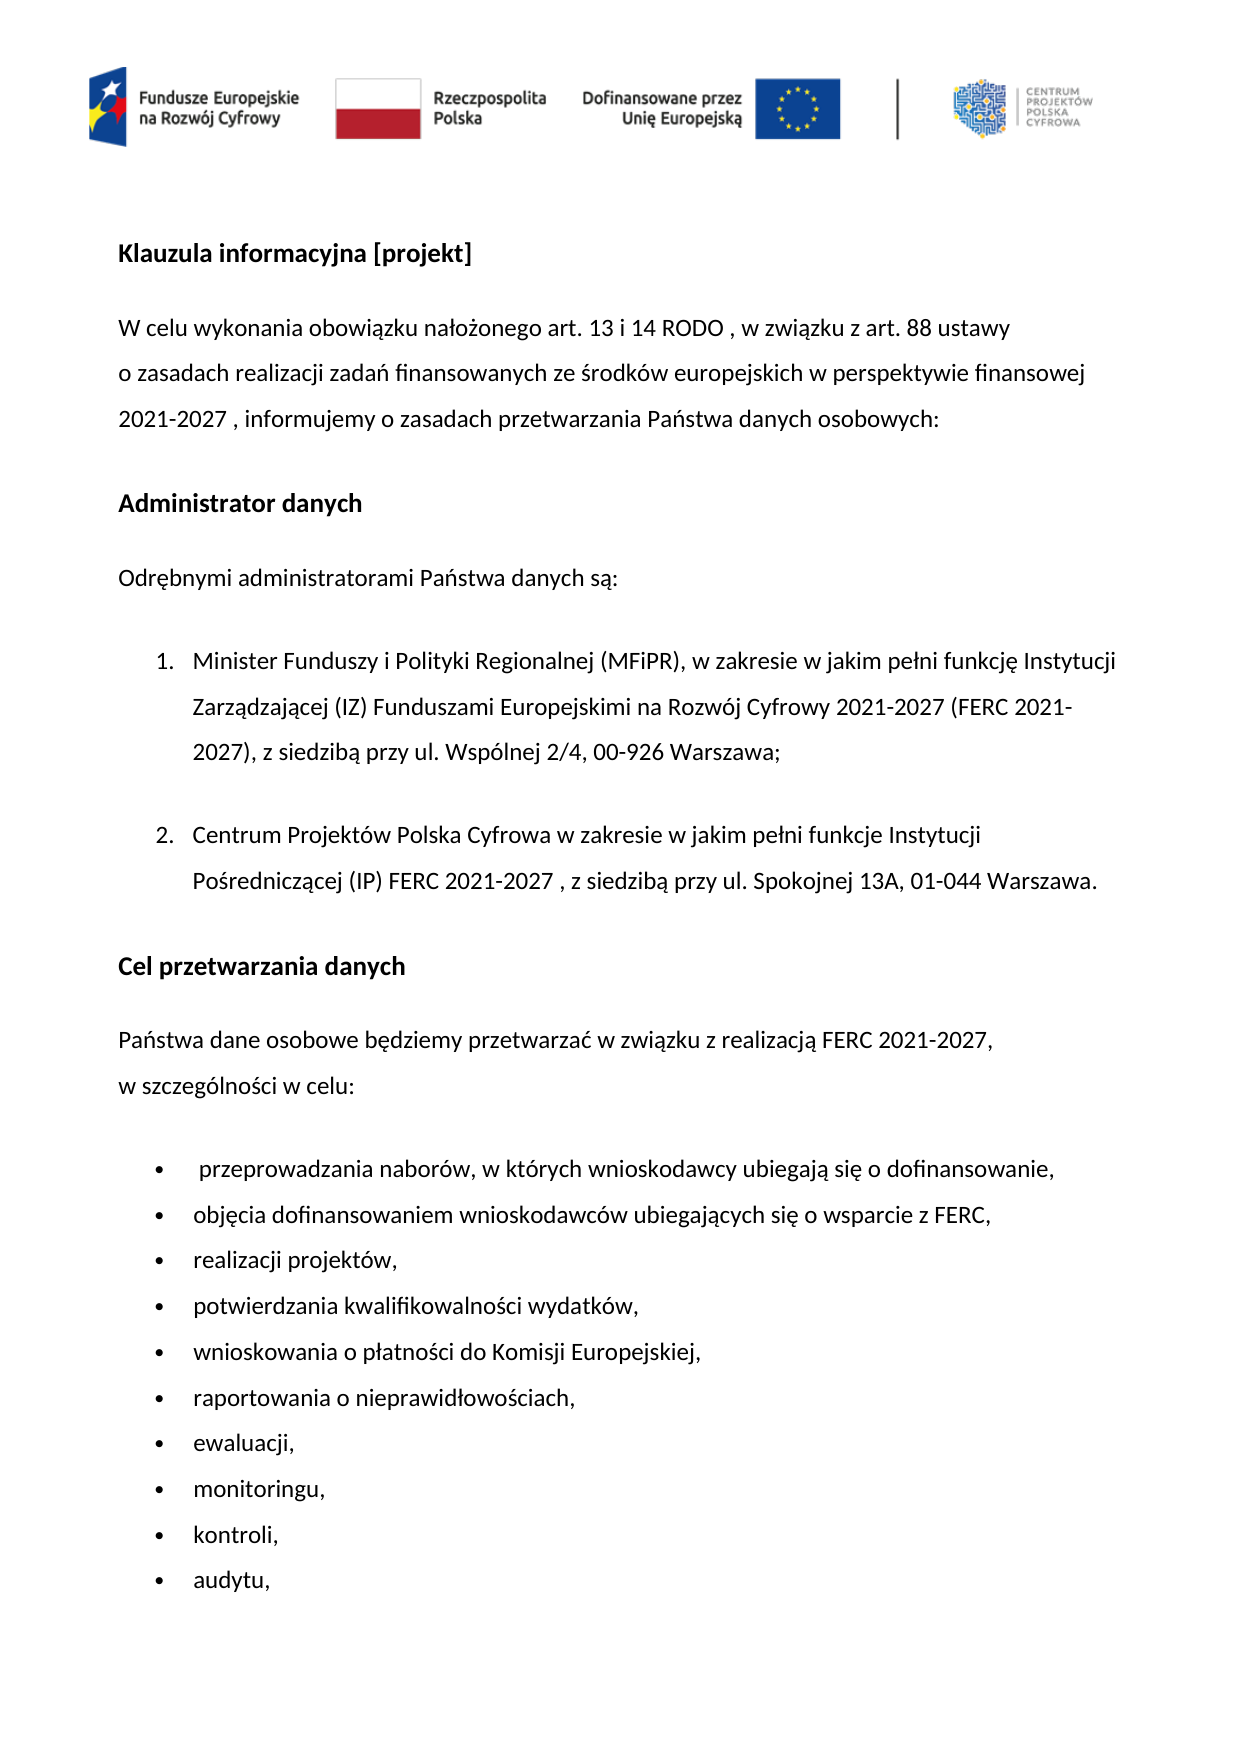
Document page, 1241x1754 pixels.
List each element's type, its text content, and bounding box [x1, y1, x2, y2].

list audytu, [156, 1564, 1122, 1595]
list wnioskowania o płatności do Komisji Europejskiej, [156, 1336, 1122, 1366]
list potwierdzania kwalifikowalności wydatków, [156, 1290, 1122, 1321]
text W celu wykonania obowiązku nałożonego art. 13 i 14 RODO , w związku z art. 88 ustawy o zasadach realizacji zadań finansowanych ze środków europejskich w perspektywie finansowej 2021-2027 , informujemy o zasadach przetwarzania Państwa danych osobowych: [118, 312, 1122, 434]
list Centrum Projektów Polska Cyfrowa w zakresie w jakim pełni funkcje Instytucji Pośredniczącej (IP) FERC 2021-2027 , z siedzibą przy ul. Spokojnej 13A, 01-044 Warszawa. [155, 820, 1122, 896]
list przeprowadzania naborów, w których wnioskodawcy ubiegają się o dofinansowanie, [156, 1153, 1122, 1183]
list raportowania o nieprawidłowościach, [156, 1382, 1122, 1412]
subtitle Administrator danych [118, 486, 1122, 519]
subtitle Klauzula informacyjna [projekt] [118, 236, 1122, 269]
list kontroli, [156, 1519, 1122, 1549]
text Państwa dane osobowe będziemy przetwarzać w związku z realizacją FERC 2021-2027, w szczególności w celu: [118, 1024, 1122, 1100]
list ewaluacji, [156, 1427, 1122, 1458]
list realizacji projektów, [156, 1244, 1122, 1275]
subtitle Cel przetwarzania danych [118, 949, 1122, 982]
list Minister Funduszy i Polityki Regionalnej (MFiPR), w zakresie w jakim pełni funkcję Instytucji Zarządzającej (IZ) Funduszami Europejskimi na Rozwój Cyfrowy 2021-2027 (FERC 2021-2027), z siedzibą przy ul. Wspólnej 2/4, 00-926 Warszawa; [155, 645, 1122, 767]
list monitoringu, [156, 1473, 1122, 1504]
list objęcia dofinansowaniem wnioskodawców ubiegających się o wsparcie z FERC, [156, 1199, 1122, 1229]
text Odrębnymi administratorami Państwa danych są: [118, 562, 1122, 592]
picture [89, 67, 1093, 147]
